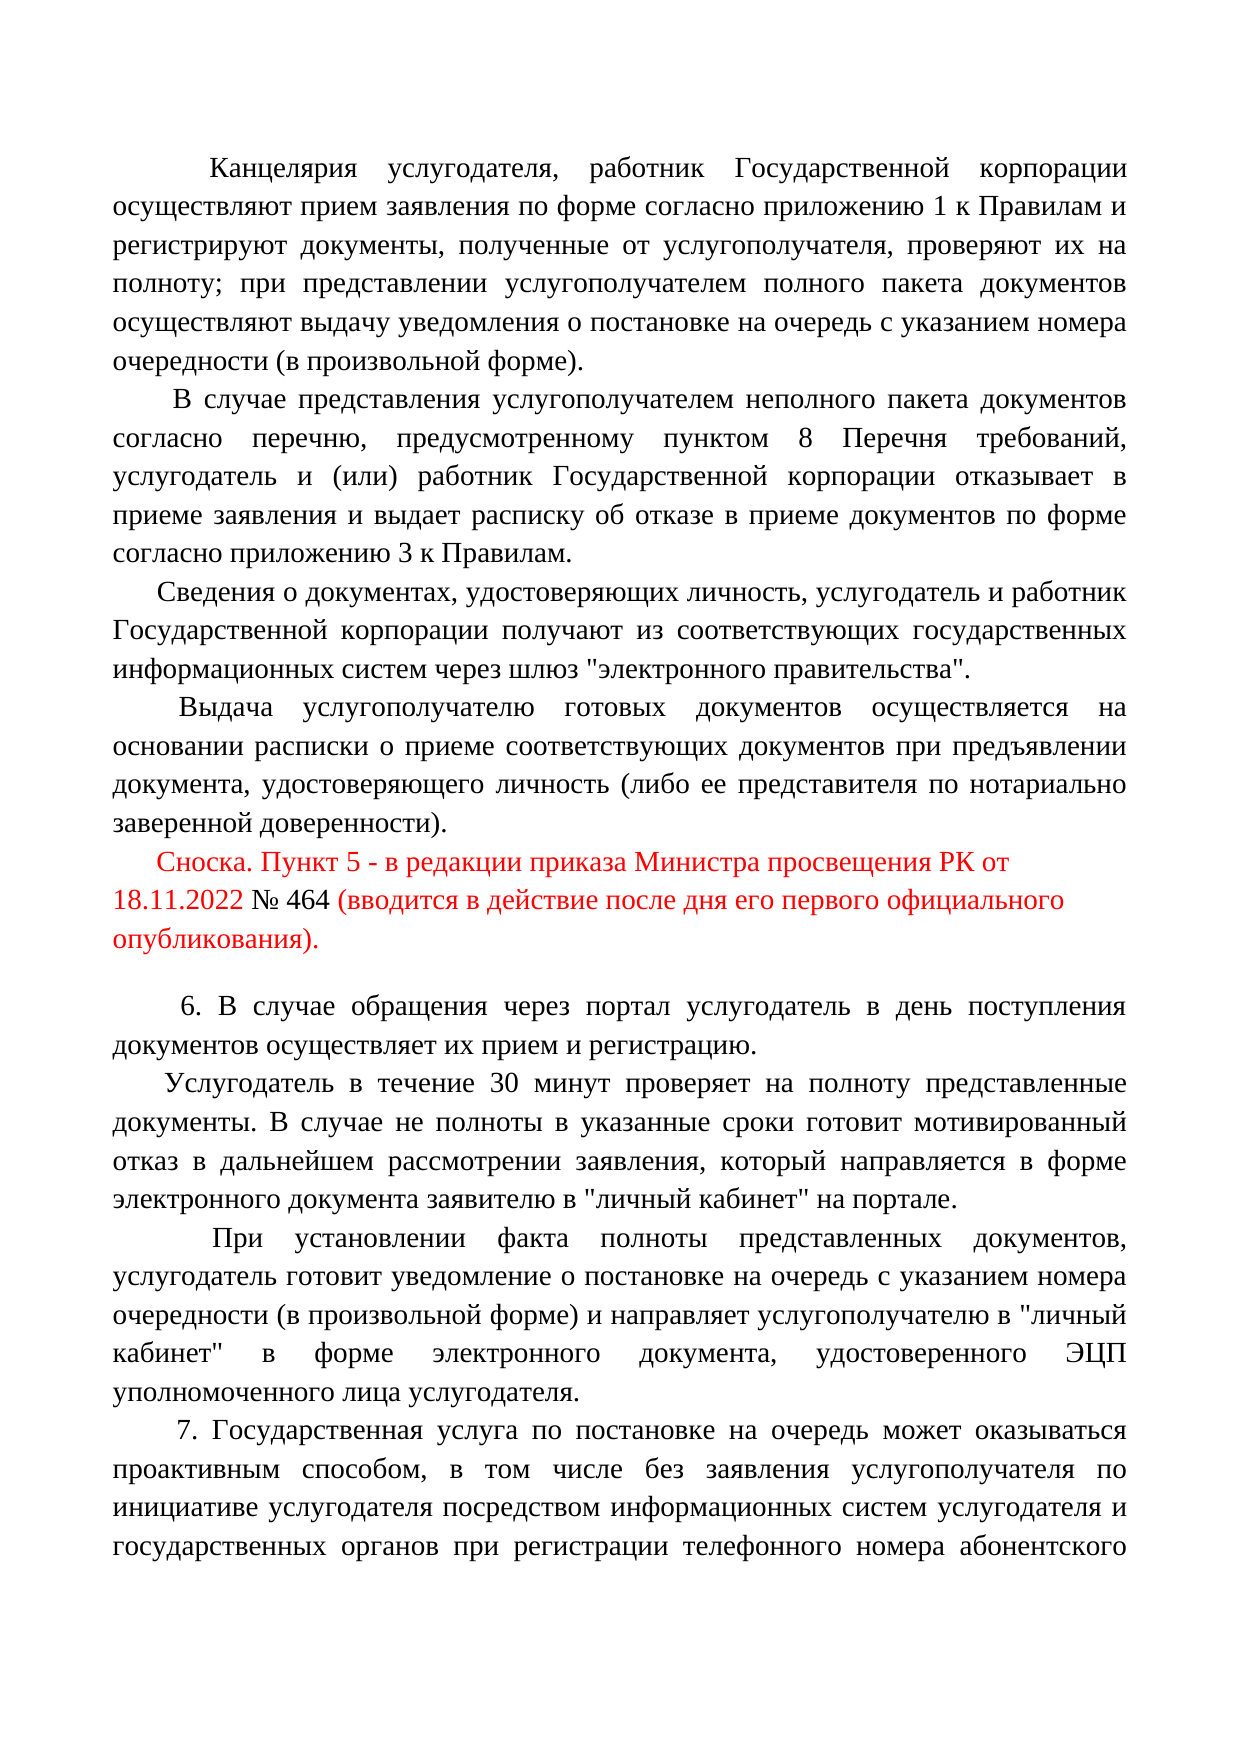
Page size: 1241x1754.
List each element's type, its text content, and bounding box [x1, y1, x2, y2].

text Услугодатель в течение 30 минут проверяет на полноту представленные документы. В случае не полноты в указанные сроки готовит мотивированный отказ в дальнейшем рассмотрении заявления, который направляется в форме электронного документа заявителю в "личный кабинет" на портале. [112, 1066, 1128, 1215]
text Выдача услугополучателю готовых документов осуществляется на основании расписки о приеме соответствующих документов при предъявлении документа, удостоверяющего личность (либо ее представителя по нотариально заверенной доверенности). [112, 689, 1128, 839]
text Канцелярия услугодателя, работник Государственной корпорации осуществляют прием заявления по форме согласно приложению 1 к Правилам и регистрируют документы, полученные от услугополучателя, проверяют их на полноту; при представлении услугополучателем полного пакета документов осуществляют выдачу уведомления о постановке на очередь с указанием номера очередности (в произвольной форме). [112, 150, 1128, 376]
text В случае представления услугополучателем неполного пакета документов согласно перечню, предусмотренному пунктом 8 Перечня требований, услугодатель и (или) работник Государственной корпорации отказывает в приеме заявления и выдает расписку об отказе в приеме документов по форме согласно приложению 3 к Правилам. [112, 381, 1128, 569]
text Сведения о документах, удостоверяющих личность, услугодатель и работник Государственной корпорации получают из соответствующих государственных информационных систем через шлюз "электронного правительства". [112, 574, 1128, 684]
text Сноска. Пункт 5 - в редакции приказа Министра просвещения РК от 18.11.2022 № 464 (вводится в действие после дня его первого официального опубликования). [112, 844, 1128, 984]
text 6. В случае обращения через портал услугодатель в день поступления документов осуществляет их прием и регистрацию. [112, 988, 1128, 1061]
text При установлении факта полноты представленных документов, услугодатель готовит уведомление о постановке на очередь с указанием номера очередности (в произвольной форме) и направляет услугополучателю в "личный кабинет" в форме электронного документа, удостоверенного ЭЦП уполномоченного лица услугодателя. [112, 1220, 1128, 1407]
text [112, 1412, 1128, 1562]
